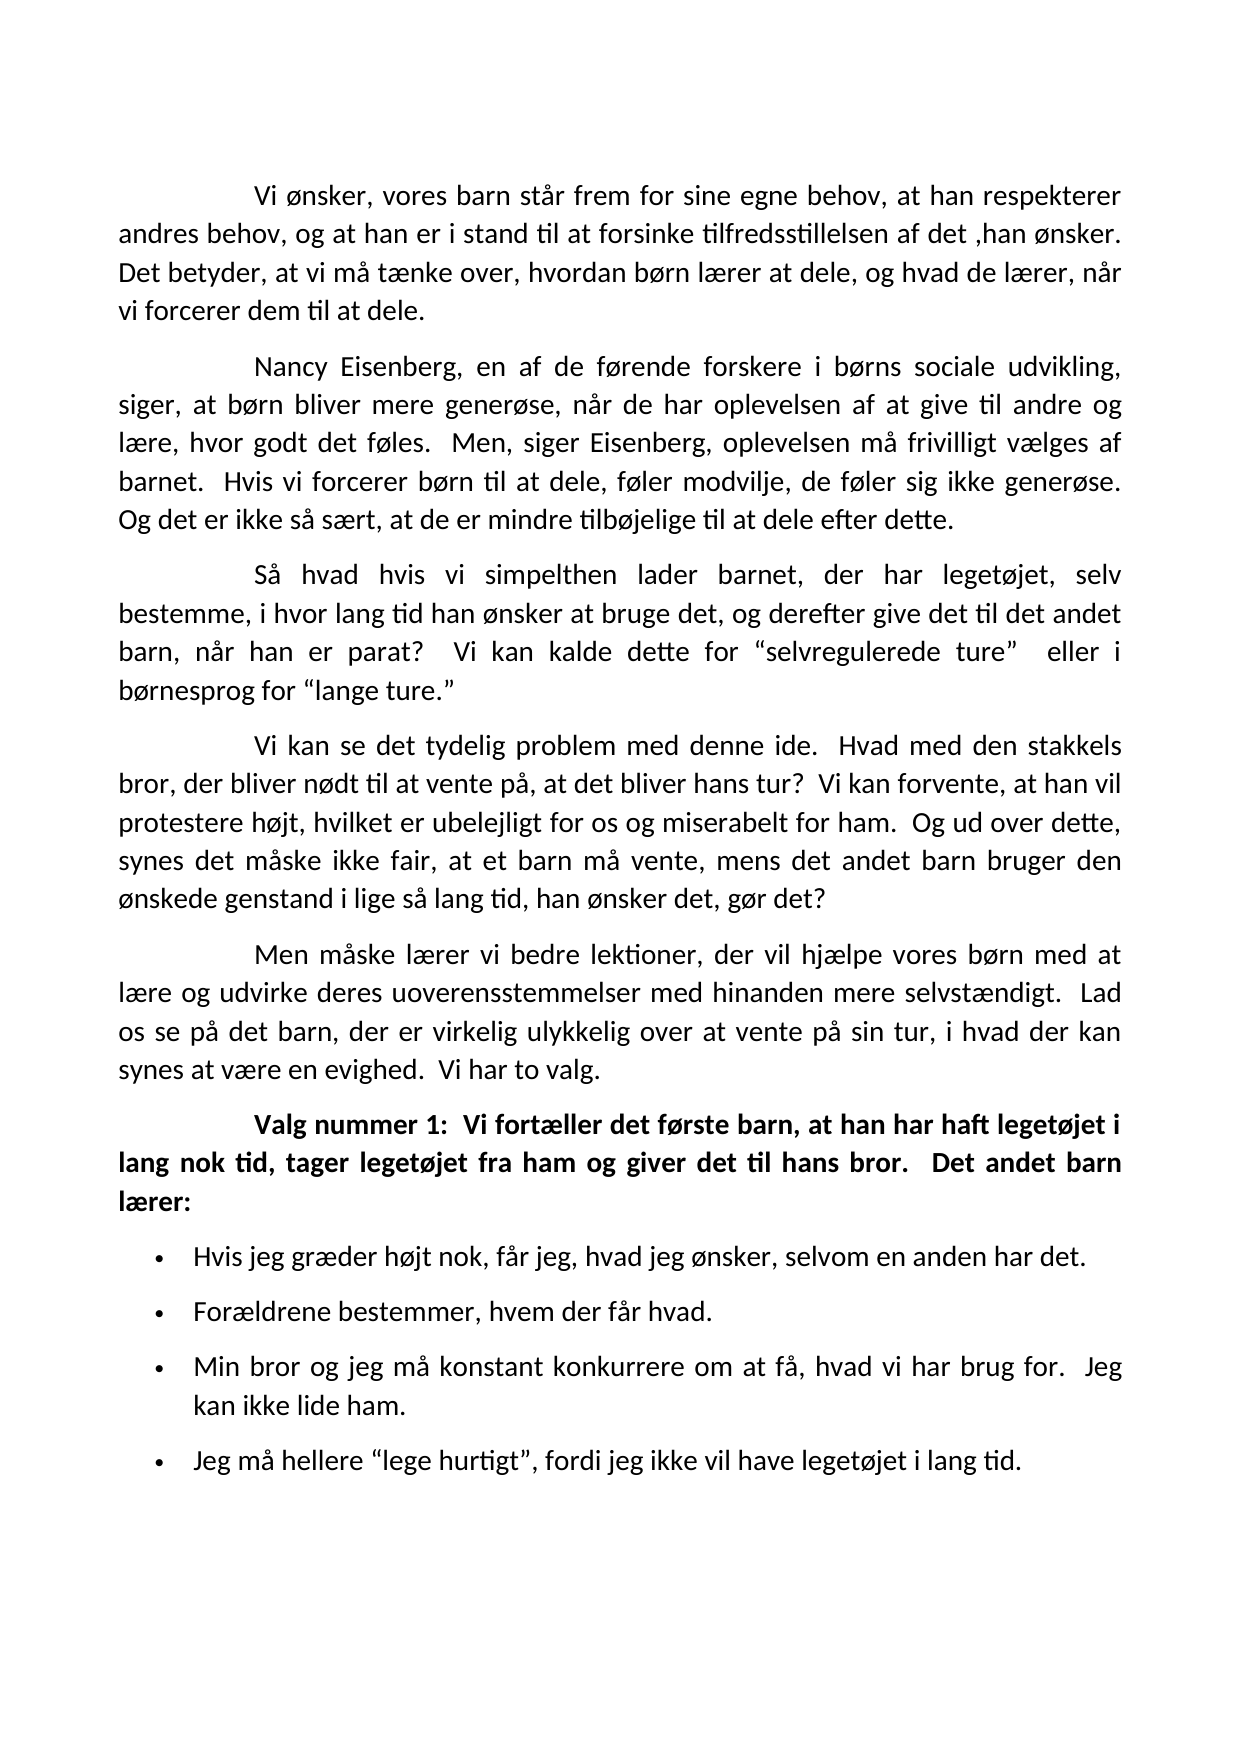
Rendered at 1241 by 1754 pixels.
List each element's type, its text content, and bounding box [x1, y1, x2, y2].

list Hvis jeg græder højt nok, får jeg, hvad jeg ønsker, selvom en anden har det. [156, 1238, 1122, 1274]
list Jeg må hellere “lege hurtigt”, fordi jeg ikke vil have legetøjet i lang tid. [156, 1442, 1122, 1477]
list Min bror og jeg må konstant konkurrere om at få, hvad vi har brug for. Jeg kan ikke lide ham. [156, 1348, 1122, 1422]
list Forældrene bestemmer, hvem der får hvad. [156, 1293, 1122, 1329]
text Vi ønsker, vores barn står frem for sine egne behov, at han respekterer andres behov, og at han er i stand til at forsinke tilfredsstillelsen af det ,han ønsker. Det betyder, at vi må tænke over, hvordan børn lærer at dele, og hvad de lærer, når vi forcerer dem til at dele. [118, 177, 1122, 328]
text Men måske lærer vi bedre lektioner, der vil hjælpe vores børn med at lære og udvirke deres uoverensstemmelser med hinanden mere selvstændigt. Lad os se på det barn, der er virkelig ulykkelig over at vente på sin tur, i hvad der kan synes at være en evighed. Vi har to valg. [118, 936, 1122, 1087]
text Nancy Eisenberg, en af de førende forskere i børns sociale udvikling, siger, at børn bliver mere generøse, når de har oplevelsen af at give til andre og lære, hvor godt det føles. Men, siger Eisenberg, oplevelsen må frivilligt vælges af barnet. Hvis vi forcerer børn til at dele, føler modvilje, de føler sig ikke generøse. Og det er ikke så sært, at de er mindre tilbøjelige til at dele efter dette. [118, 348, 1122, 537]
text Valg nummer 1: Vi fortæller det første barn, at han har haft legetøjet i lang nok tid, tager legetøjet fra ham og giver det til hans bror. Det andet barn lærer: [118, 1106, 1122, 1219]
text Vi kan se det tydelig problem med denne ide. Hvad med den stakkels bror, der bliver nødt til at vente på, at det bliver hans tur? Vi kan forvente, at han vil protestere højt, hvilket er ubelejligt for os og miserabelt for ham. Og ud over dette, synes det måske ikke fair, at et barn må vente, mens det andet barn bruger den ønskede genstand i lige så lang tid, han ønsker det, gør det? [118, 727, 1122, 916]
text Så hvad hvis vi simpelthen lader barnet, der har legetøjet, selv bestemme, i hvor lang tid han ønsker at bruge det, og derefter give det til det andet barn, når han er parat? Vi kan kalde dette for “selvregulerede ture” eller i børnesprog for “lange ture.” [118, 556, 1122, 707]
